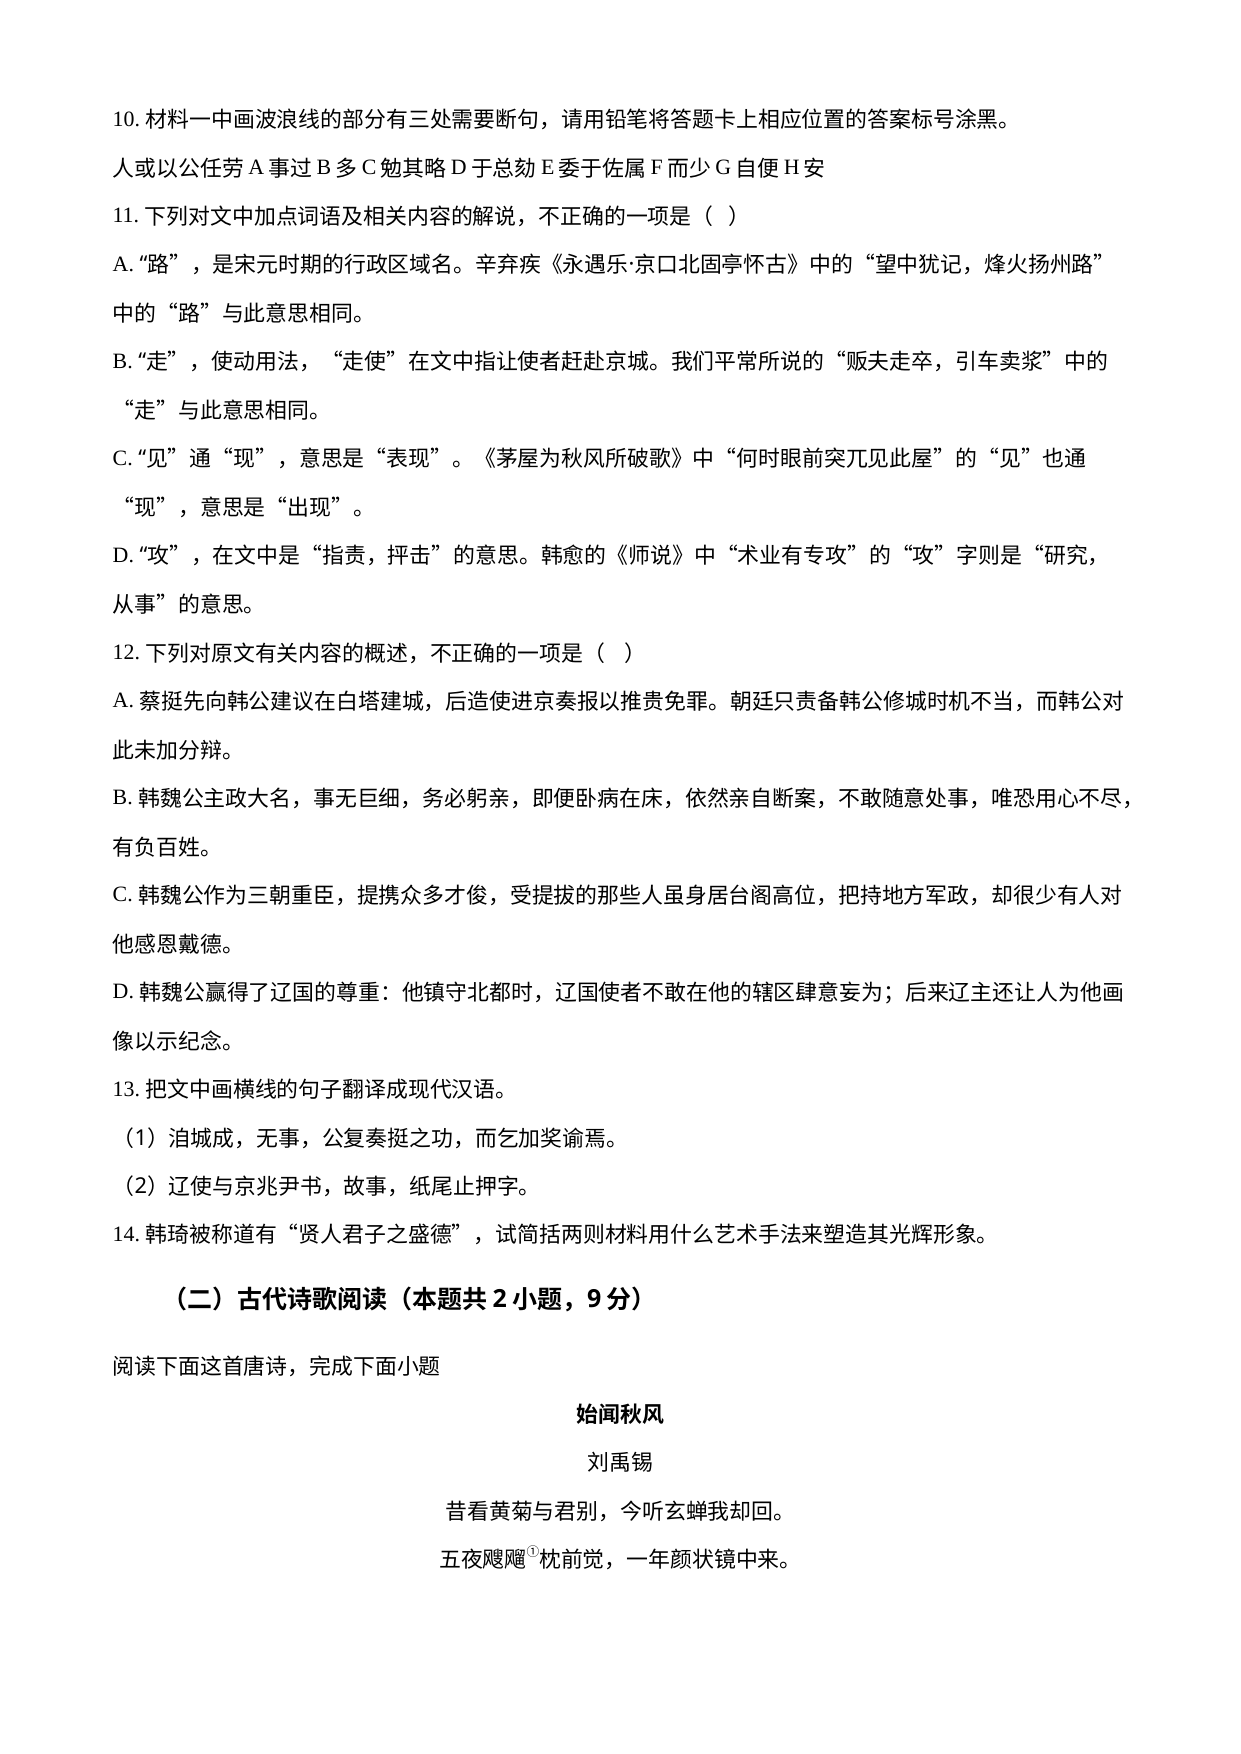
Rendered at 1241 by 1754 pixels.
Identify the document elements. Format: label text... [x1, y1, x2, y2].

text 12. 下列对原文有关内容的概述，不正确的一项是（ ） [112, 635, 1128, 668]
text 昔看黄菊与君别，今听玄蝉我却回。 [112, 1493, 1128, 1526]
text 10. 材料一中画波浪线的部分有三处需要断句，请用铅笔将答题卡上相应位置的答案标号涂黑。 [112, 102, 1128, 134]
text B. “走”，使动用法，“走使”在文中指让使者赶赴京城。我们平常所说的“贩夫走卒，引车卖浆”中的“走”与此意思相同。 [112, 344, 1128, 425]
text D. 韩魏公赢得了辽国的尊重：他镇守北都时，辽国使者不敢在他的辖区肆意妄为；后来辽主还让人为他画像以示纪念。 [112, 975, 1128, 1056]
text 14. 韩琦被称道有“贤人君子之盛德”，试简括两则材料用什么艺术手法来塑造其光辉形象。 [112, 1217, 1128, 1249]
text （二）古代诗歌阅读（本题共2小题，9分） [112, 1265, 1128, 1330]
text 人或以公任劳A事过B多C勉其略D于总劾E委于佐属F而少G自便H安 [112, 150, 1128, 183]
text C. “见”通“现”，意思是“表现”。《茅屋为秋风所破歌》中“何时眼前突兀见此屋”的“见”也通“现”，意思是“出现”。 [112, 441, 1128, 522]
text 13. 把文中画横线的句子翻译成现代汉语。 [112, 1072, 1128, 1104]
text D. “攻”，在文中是“指责，抨击”的意思。韩愈的《师说》中“术业有专攻”的“攻”字则是“研究，从事”的意思。 [112, 538, 1128, 619]
text 阅读下面这首唐诗，完成下面小题 [112, 1348, 1128, 1381]
text 始闻秋风 [112, 1397, 1128, 1429]
text 五夜飕飗①枕前觉，一年颜状镜中来。 [112, 1542, 1128, 1574]
text C. 韩魏公作为三朝重臣，提携众多才俊，受提拔的那些人虽身居台阁高位，把持地方军政，却很少有人对他感恩戴德。 [112, 878, 1128, 959]
text （1）洎城成，无事，公复奏挺之功，而乞加奖谕焉。 [112, 1120, 1128, 1153]
text A. 蔡挺先向韩公建议在白塔建城，后造使进京奏报以推贵免罪。朝廷只责备韩公修城时机不当，而韩公对此未加分辩。 [112, 683, 1128, 765]
text A. “路”，是宋元时期的行政区域名。辛弃疾《永遇乐·京口北固亭怀古》中的“望中犹记，烽火扬州路”中的“路”与此意思相同。 [112, 247, 1128, 328]
text （2）辽使与京兆尹书，故事，纸尾止押字。 [112, 1168, 1128, 1201]
text 11. 下列对文中加点词语及相关内容的解说，不正确的一项是（ ） [112, 198, 1128, 231]
text B. 韩魏公主政大名，事无巨细，务必躬亲，即便卧病在床，依然亲自断案，不敢随意处事，唯恐用心不尽，有负百姓。 [112, 781, 1128, 862]
text 刘禹锡 [112, 1445, 1128, 1477]
